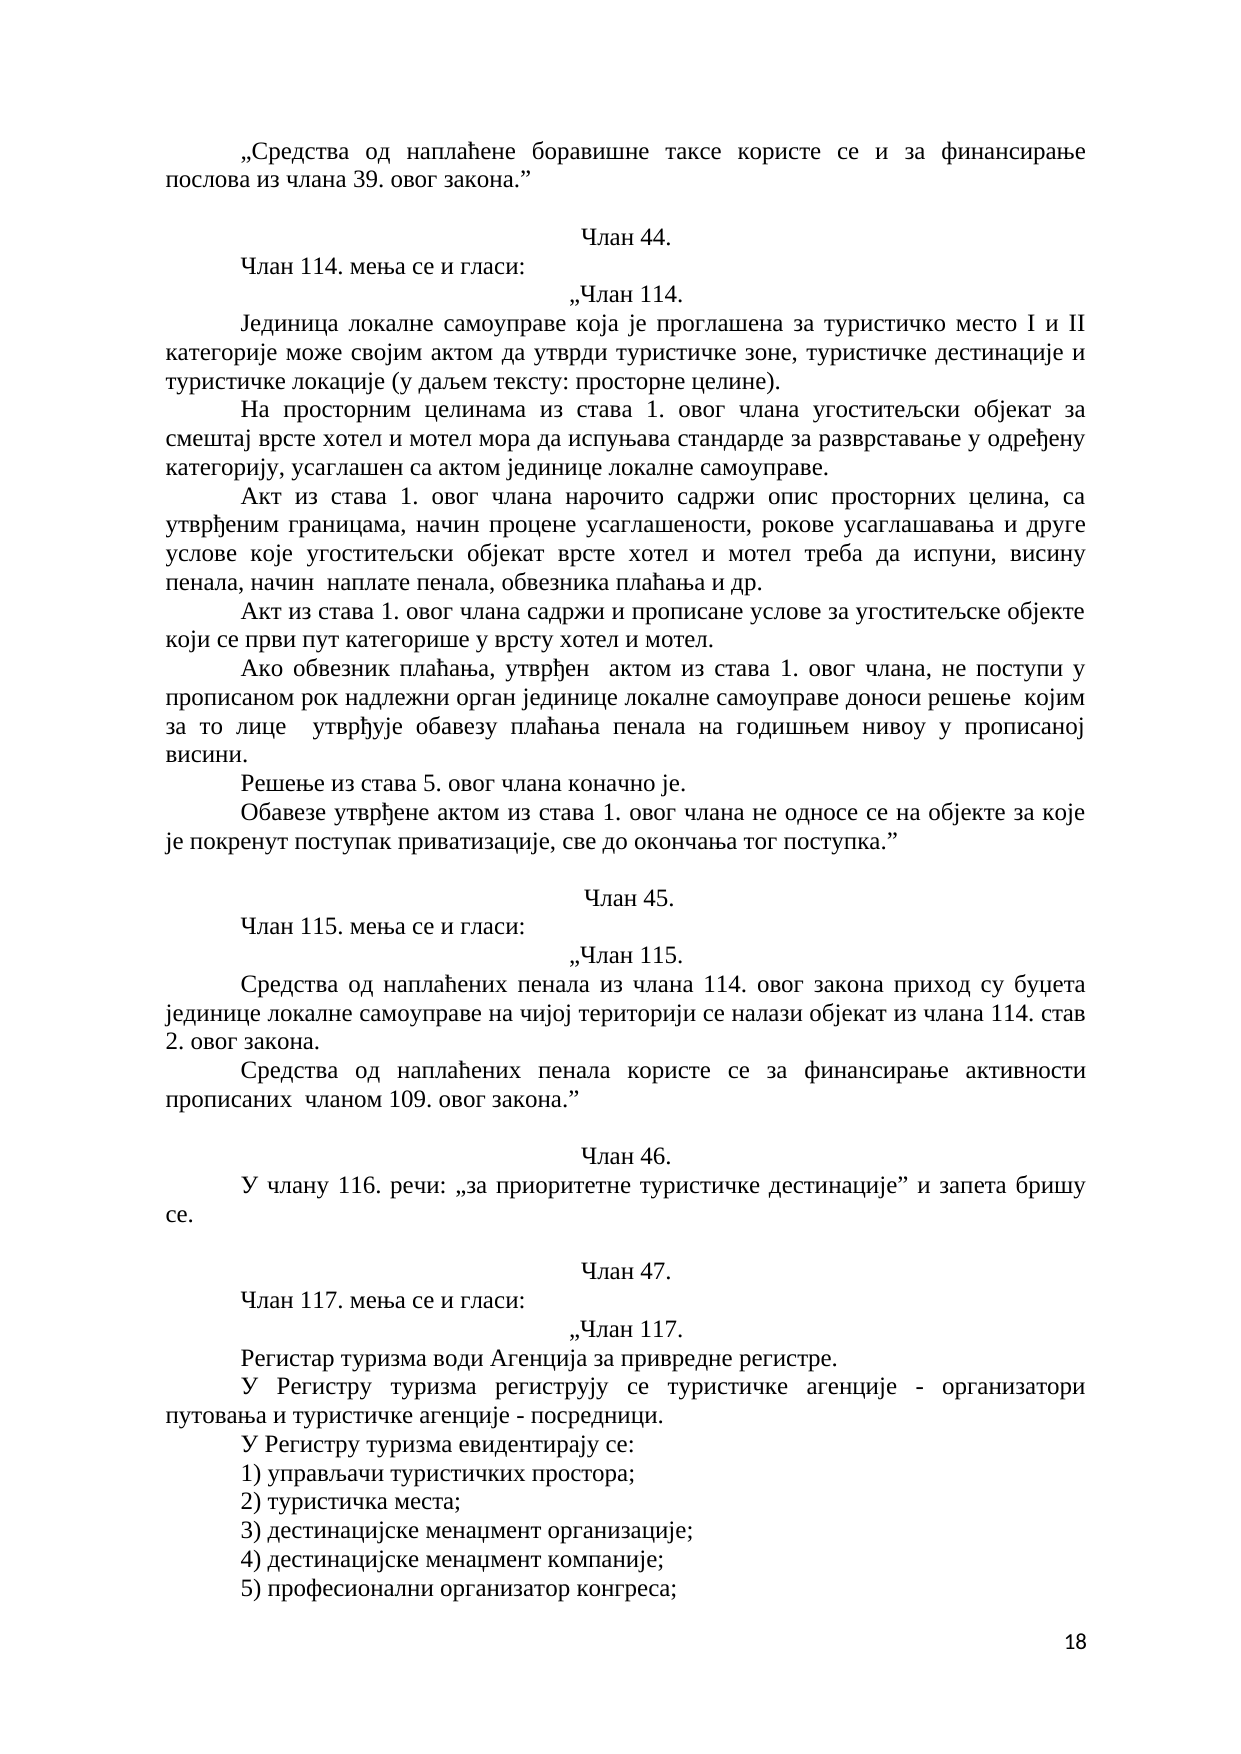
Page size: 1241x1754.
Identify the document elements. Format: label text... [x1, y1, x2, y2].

text Јединица локалне самоуправе која је проглашена за туристичко место I и II категорије може својим актом да утврди туристичке зоне, туристичке дестинације и туристичке локације (у даљем тексту: просторне целине). [165, 308, 1087, 394]
text „Члан 117. [165, 1314, 1087, 1343]
text „Члан 115. [165, 940, 1087, 969]
text Решење из става 5. овог члана коначно је. [165, 768, 1087, 797]
text Члан 45. [165, 883, 1087, 911]
text Члан 117. мења се и гласи: [165, 1285, 1087, 1314]
text Ако обвезник плаћања, утврђен актом из става 1. овог члана, не поступи у прописаном рок надлежни орган јединице локалне самоуправе доноси решење којим за то лице утврђује обавезу плаћања пенала на годишњем нивоу у прописаној висини. [165, 653, 1087, 768]
text Средства од наплаћених пенала користе се за финансирање активности прописаних чланом 109. овог закона.” [165, 1055, 1087, 1113]
text Регистар туризма води Агенција за привредне регистре. [165, 1343, 1087, 1371]
text 2) туристичка места; [165, 1486, 1087, 1515]
text Акт из става 1. овог члана нарочито садржи опис просторних целина, са утврђеним границама, начин процене усаглашености, рокове усаглашавања и друге услове које угоститељски објекат врсте хотел и мотел треба да испуни, висину пенала, начин наплате пенала, обвезника плаћања и др. [165, 481, 1087, 596]
text „Члан 114. [165, 279, 1087, 308]
text Члан 46. [165, 1141, 1087, 1170]
text 3) дестинацијске менаџмент организације; [165, 1515, 1087, 1544]
text У члану 116. речи: „за приоритетне туристичке дестинације” и запета бришу се. [165, 1170, 1087, 1228]
text Обавезе утврђене актом из става 1. овог члана не односе се на објекте за које је покренут поступак приватизације, све до окончања тог поступка.” [165, 797, 1087, 854]
text На просторним целинама из става 1. овог члана угоститељски објекат за смештај врсте хотел и мотел мора да испуњава стандарде за разврставање у одређену категорију, усаглашен са актом јединице локалне самоуправе. [165, 394, 1087, 481]
text Члан 115. мења се и гласи: [165, 911, 1087, 940]
text „Средства од наплаћене боравишне таксе користе се и за финансирање послова из члана 39. овог закона.” [165, 136, 1087, 193]
text У Регистру туризма евидентирају се: [165, 1429, 1087, 1458]
text 5) професионални организатор конгреса; [165, 1573, 1087, 1601]
text Акт из става 1. овог члана садржи и прописане услове за угоститељске објекте који се први пут категорише у врсту хотел и мотел. [165, 596, 1087, 653]
text У Регистру туризма региструју се туристичке агенције - организатори путовања и туристичке агенције - посредници. [165, 1371, 1087, 1429]
text 4) дестинацијске менаџмент компаније; [165, 1544, 1087, 1573]
text 1) управљачи туристичких простора; [165, 1458, 1087, 1486]
text Члан 44. [165, 222, 1087, 251]
text Члан 47. [165, 1256, 1087, 1285]
text Средства од наплаћених пенала из члана 114. овог закона приход су буџета јединице локалне самоуправе на чијој територији се налази објекат из члана 114. став 2. овог закона. [165, 969, 1087, 1055]
text Члан 114. мења се и гласи: [165, 251, 1087, 279]
